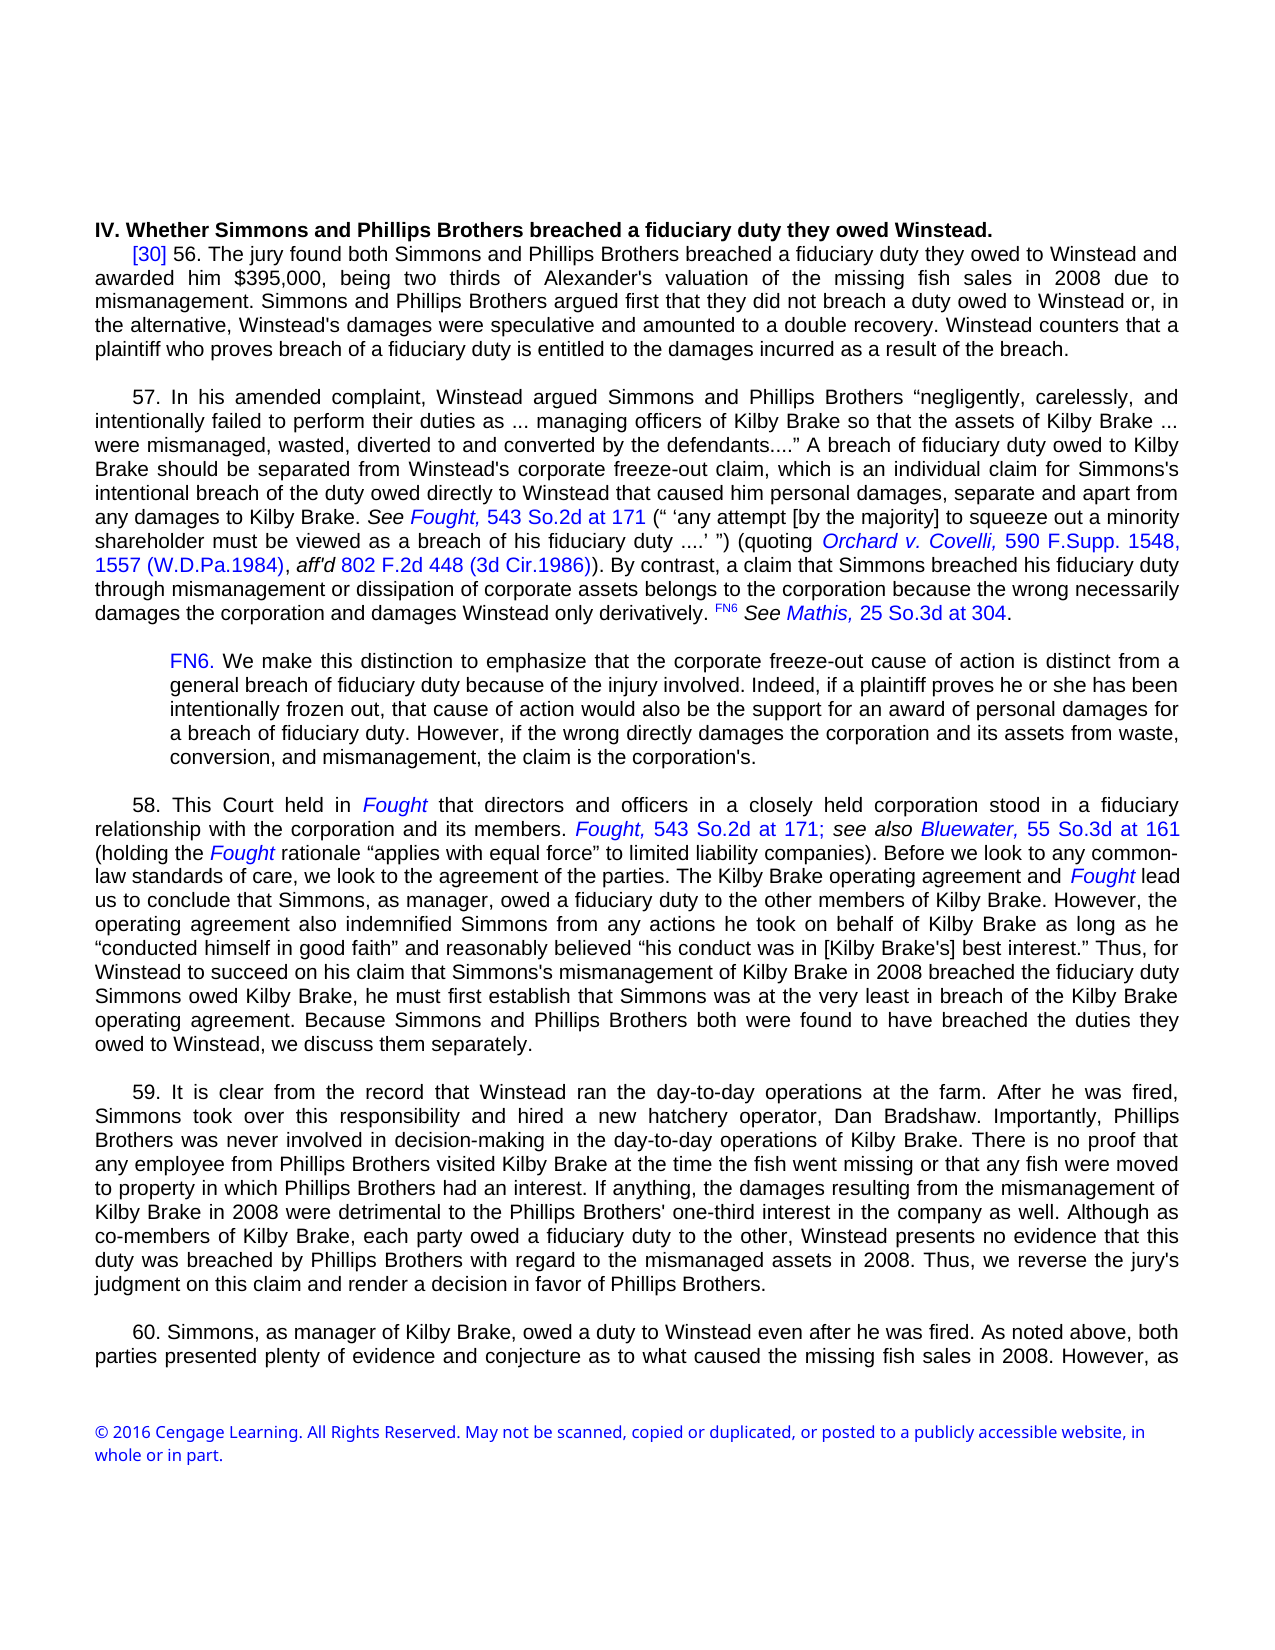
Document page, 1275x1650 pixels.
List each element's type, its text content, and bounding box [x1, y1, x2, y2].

text [30] 56. The jury found both Simmons and Phillips Brothers breached a fiduciary duty they owed to Winstead and awarded him $395,000, being two thirds of Alexander's valuation of the missing fish sales in 2008 due to mismanagement. Simmons and Phillips Brothers argued first that they did not breach a duty owed to Winstead or, in the alternative, Winstead's damages were speculative and amounted to a double recovery. Winstead counters that a plaintiff who proves breach of a fiduciary duty is entitled to the damages incurred as a result of the breach. [94, 241, 1181, 361]
text 57. In his amended complaint, Winstead argued Simmons and Phillips Brothers “negligently, carelessly, and intentionally failed to perform their duties as ... managing officers of Kilby Brake so that the assets of Kilby Brake ... were mismanaged, wasted, diverted to and converted by the defendants....” A breach of fiduciary duty owed to Kilby Brake should be separated from Winstead's corporate freeze-out claim, which is an individual claim for Simmons's intentional breach of the duty owed directly to Winstead that caused him personal damages, separate and apart from any damages to Kilby Brake. See Fought, 543 So.2d at 171 (“ ‘any attempt [by the majority] to squeeze out a minority shareholder must be viewed as a breach of his fiduciary duty ....’ ”) (quoting Orchard v. Covelli, 590 F.Supp. 1548, 1557 (W.D.Pa.1984), aff'd 802 F.2d 448 (3d Cir.1986)). By contrast, a claim that Simmons breached his fiduciary duty through mismanagement or dissipation of corporate assets belongs to the corporation because the wrong necessarily damages the corporation and damages Winstead only derivatively. FN6 See Mathis, 25 So.3d at 304. [94, 385, 1181, 625]
text 59. It is clear from the record that Winstead ran the day-to-day operations at the farm. After he was fired, Simmons took over this responsibility and hired a new hatchery operator, Dan Bradshaw. Importantly, Phillips Brothers was never involved in decision-making in the day-to-day operations of Kilby Brake. There is no proof that any employee from Phillips Brothers visited Kilby Brake at the time the fish went missing or that any fish were moved to property in which Phillips Brothers had an interest. If anything, the damages resulting from the mismanagement of Kilby Brake in 2008 were detrimental to the Phillips Brothers' one-third interest in the company as well. Although as co-members of Kilby Brake, each party owed a fiduciary duty to the other, Winstead presents no evidence that this duty was breached by Phillips Brothers with regard to the mismanaged assets in 2008. Thus, we reverse the jury's judgment on this claim and render a decision in favor of Phillips Brothers. [94, 1080, 1181, 1296]
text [94, 1319, 1181, 1367]
text 58. This Court held in Fought that directors and officers in a closely held corporation stood in a fiduciary relationship with the corporation and its members. Fought, 543 So.2d at 171; see also Bluewater, 55 So.3d at 161 (holding the Fought rationale “applies with equal force” to limited liability companies). Before we look to any common-law standards of care, we look to the agreement of the parties. The Kilby Brake operating agreement and Fought lead us to conclude that Simmons, as manager, owed a fiduciary duty to the other members of Kilby Brake. However, the operating agreement also indemnified Simmons from any actions he took on behalf of Kilby Brake as long as he “conducted himself in good faith” and reasonably believed “his conduct was in [Kilby Brake's] best interest.” Thus, for Winstead to succeed on his claim that Simmons's mismanagement of Kilby Brake in 2008 breached the fiduciary duty Simmons owed Kilby Brake, he must first establish that Simmons was at the very least in breach of the Kilby Brake operating agreement. Because Simmons and Phillips Brothers both were found to have breached the duties they owed to Winstead, we discuss them separately. [94, 792, 1181, 1056]
text IV. Whether Simmons and Phillips Brothers breached a fiduciary duty they owed Winstead. [94, 217, 1181, 241]
text FN6. We make this distinction to emphasize that the corporate freeze-out cause of action is distinct from a general breach of fiduciary duty because of the injury involved. Indeed, if a plaintiff proves he or she has been intentionally frozen out, that cause of action would also be the support for an award of personal damages for a breach of fiduciary duty. However, if the wrong directly damages the corporation and its assets from waste, conversion, and mismanagement, the claim is the corporation's. [169, 649, 1181, 768]
